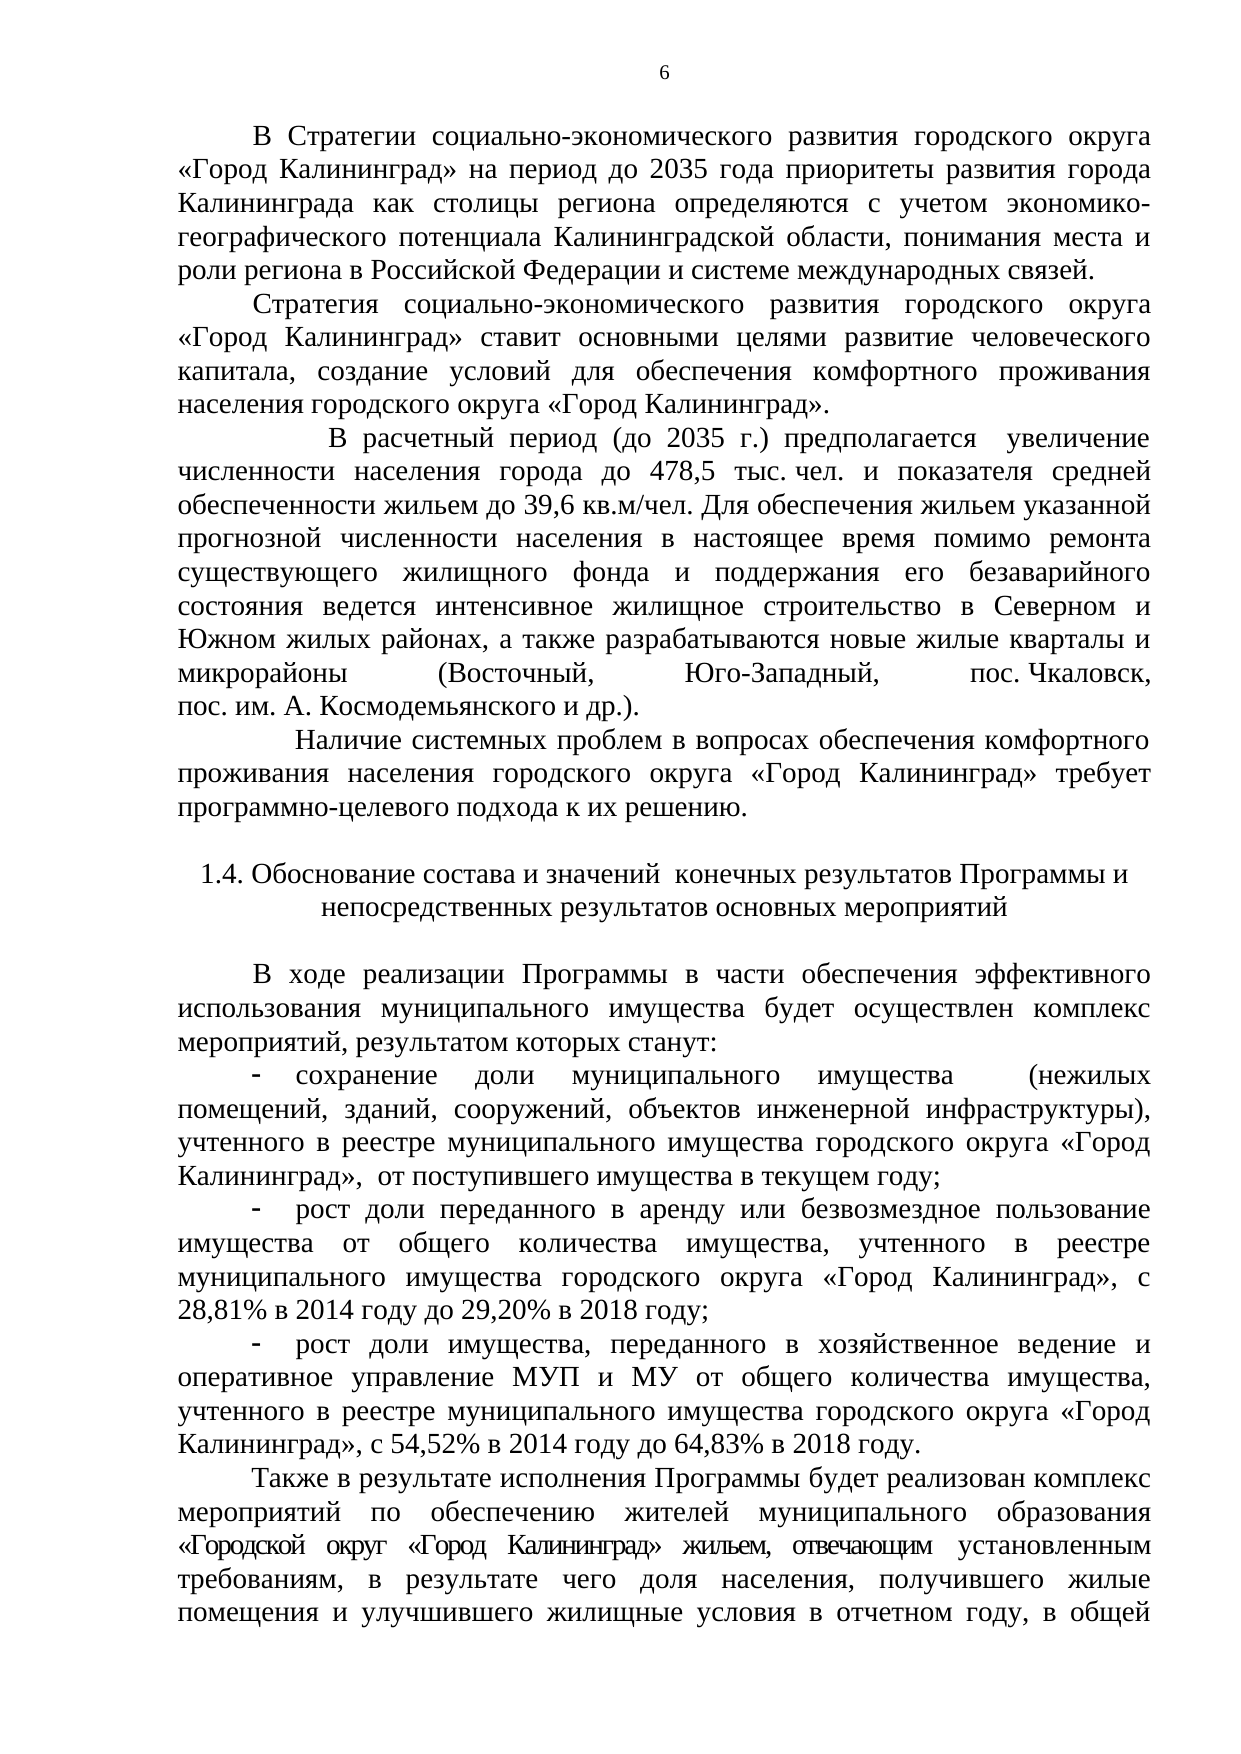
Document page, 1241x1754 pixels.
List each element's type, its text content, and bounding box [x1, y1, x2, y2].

text Стратегия социально-экономического развития городского округа «Город Калининград» ставит основными целями развитие человеческого капитала, создание условий для обеспечения комфортного проживания населения городского округа «Город Калининград». [177, 286, 1152, 420]
text В ходе реализации Программы в части обеспечения эффективного использования муниципального имущества будет осуществлен комплекс мероприятий, результатом которых станут: [177, 957, 1152, 1057]
text В Стратегии социально-экономического развития городского округа «Город Калининград» на период до 2035 года приоритеты развития города Калининграда как столицы региона определяются с учетом экономико-географического потенциала Калининградской области, понимания места и роли региона в Российской Федерации и системе международных связей. [177, 118, 1152, 286]
list рост доли переданного в аренду или безвозмездное пользование имущества от общего количества имущества, учтенного в реестре муниципального имущества городского округа «Город Калининград», с 28,81% в 2014 году до 29,20% в 2018 году; [177, 1192, 1152, 1326]
list рост доли имущества, переданного в хозяйственное ведение и оперативное управление МУП и МУ от общего количества имущества, учтенного в реестре муниципального имущества городского округа «Город Калининград», с 54,52% в 2014 году до 64,83% в 2018 году. [177, 1326, 1152, 1460]
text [177, 1460, 1152, 1628]
text Наличие системных проблем в вопросах обеспечения комфортного проживания населения городского округа «Город Калининград» требует программно-целевого подхода к их решению. [177, 722, 1152, 822]
text В расчетный период (до 2035 г.) предполагается увеличение численности населения города до 478,5 тыс. чел. и показателя средней обеспеченности жильем до 39,6 кв.м/чел. Для обеспечения жильем указанной прогнозной численности населения в настоящее время помимо ремонта существующего жилищного фонда и поддержания его безаварийного состояния ведется интенсивное жилищное строительство в Северном и Южном жилых районах, а также разрабатываются новые жилые кварталы и микрорайоны (Восточный, Юго-Западный, пос. Чкаловск, пос. им. А. Космодемьянского и др.). [177, 420, 1152, 722]
list сохранение доли муниципального имущества (нежилых помещений, зданий, сооружений, объектов инженерной инфраструктуры), учтенного в реестре муниципального имущества городского округа «Город Калининград», от поступившего имущества в текущем году; [177, 1057, 1152, 1192]
text 1.4. Обоснование состава и значений конечных результатов Программы и непосредственных результатов основных мероприятий [177, 856, 1152, 923]
